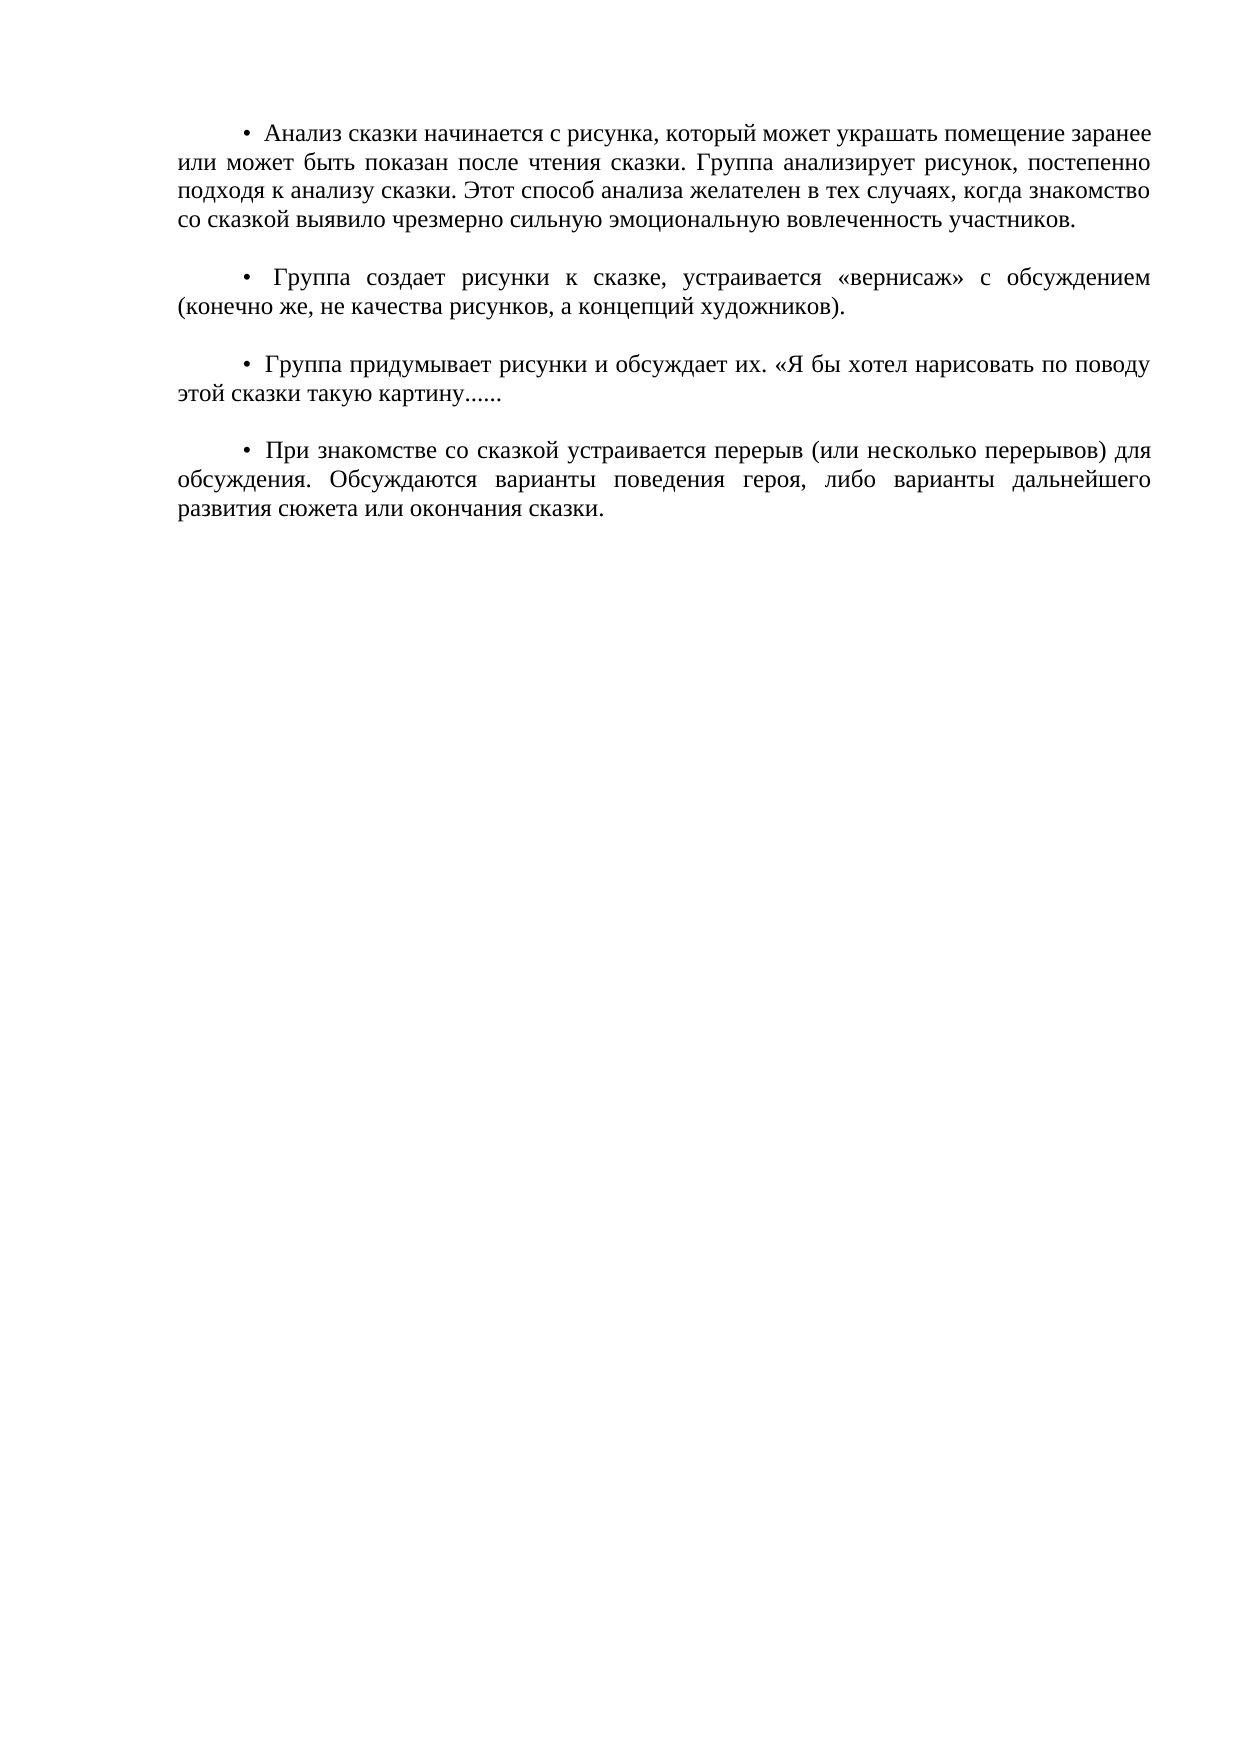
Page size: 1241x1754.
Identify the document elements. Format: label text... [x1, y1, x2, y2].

text • Группа придумывает рисунки и обсуждает их. «Я бы хотел нарисовать по поводу этой сказки такую картину...... [177, 349, 1152, 406]
text • Анализ сказки начинается с рисунка, который может украшать помещение заранее или может быть показан после чтения сказки. Группа анализирует рисунок, постепенно подходя к анализу сказки. Этот способ анализа желателен в тех случаях, когда знакомство со сказкой выявило чрезмерно сильную эмоциональную вовлеченность участников. [177, 118, 1152, 233]
text • При знакомстве со сказкой устраивается перерыв (или несколько перерывов) для обсуждения. Обсуждаются варианты поведения героя, либо варианты дальнейшего развития сюжета или окончания сказки. [177, 436, 1152, 522]
text • Группа создает рисунки к сказке, устраивается «вернисаж» с обсуждением (конечно же, не качества рисунков, а концепций художников). [177, 262, 1152, 320]
